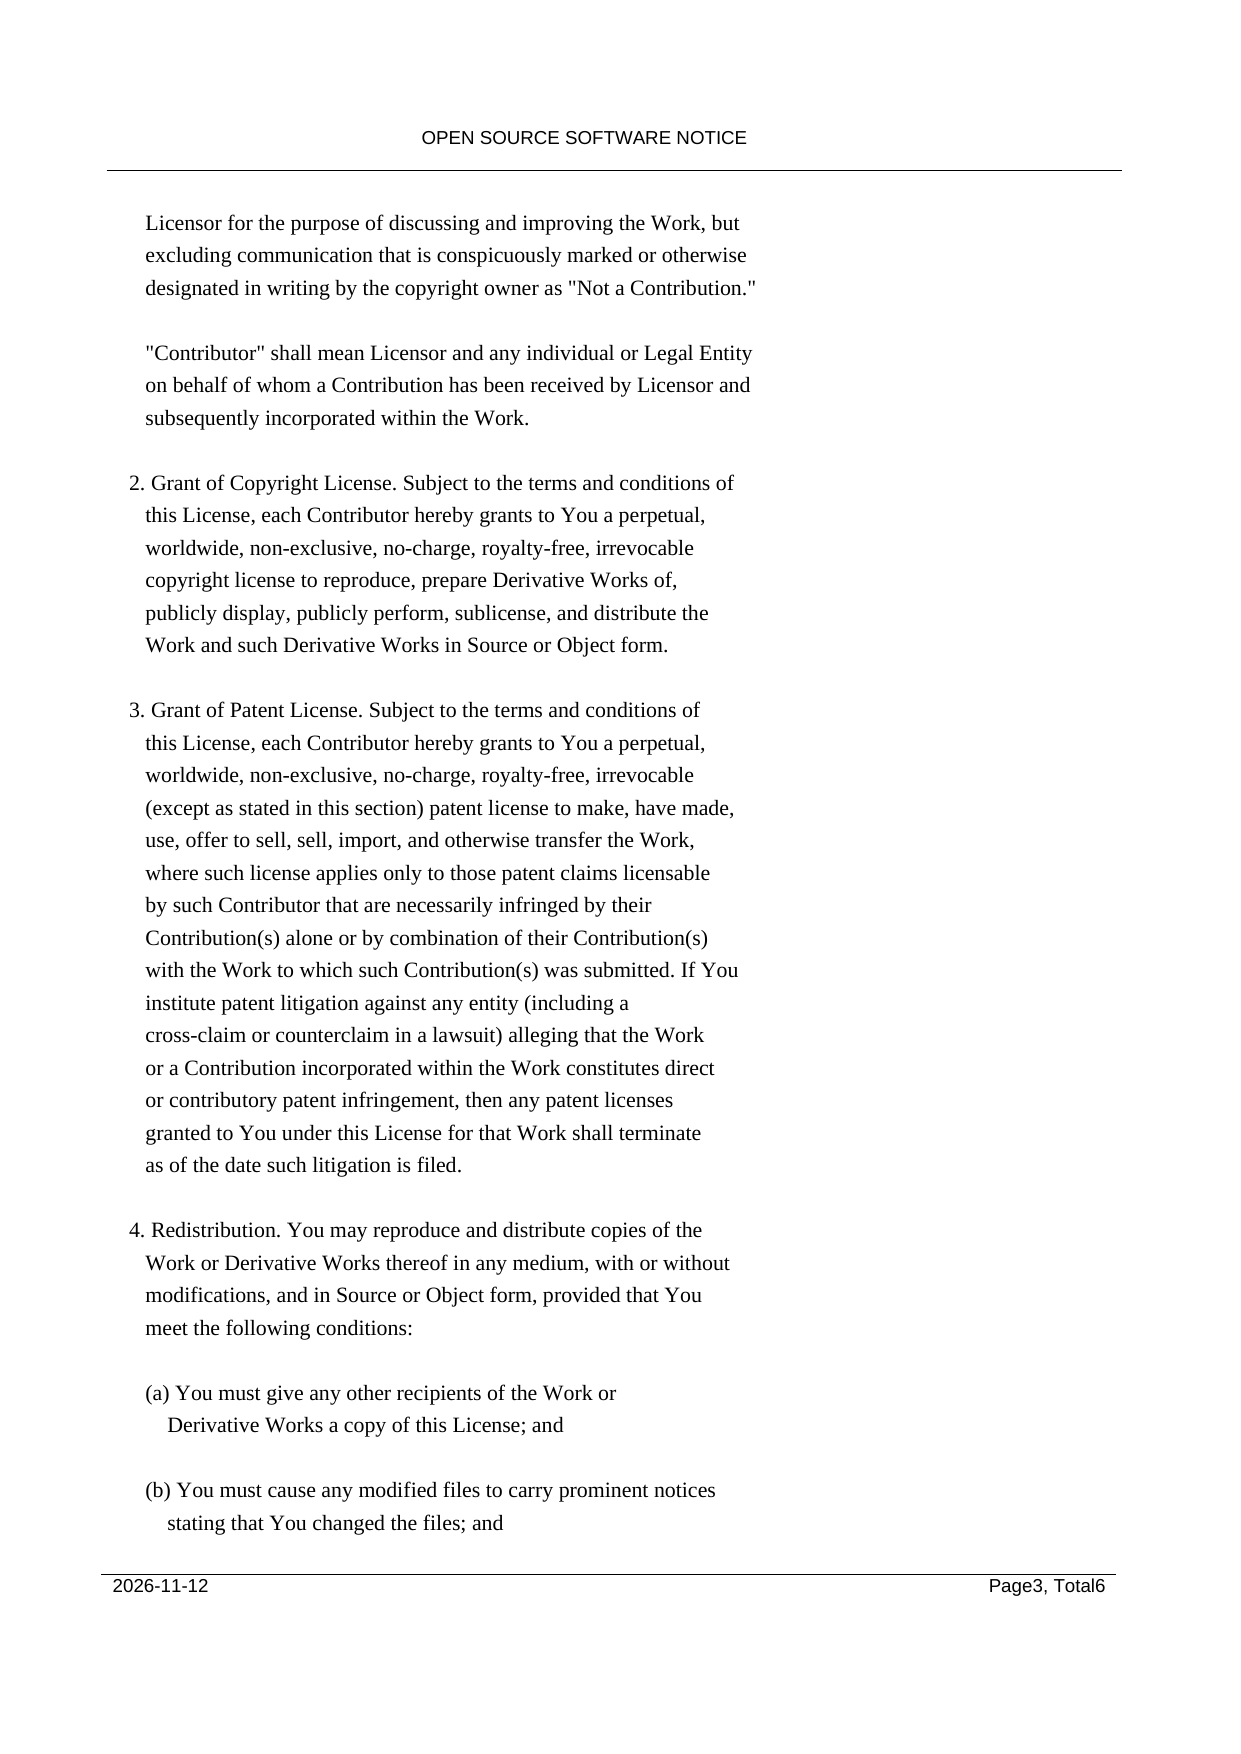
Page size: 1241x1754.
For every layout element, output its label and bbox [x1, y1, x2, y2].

text [112, 206, 1128, 1539]
